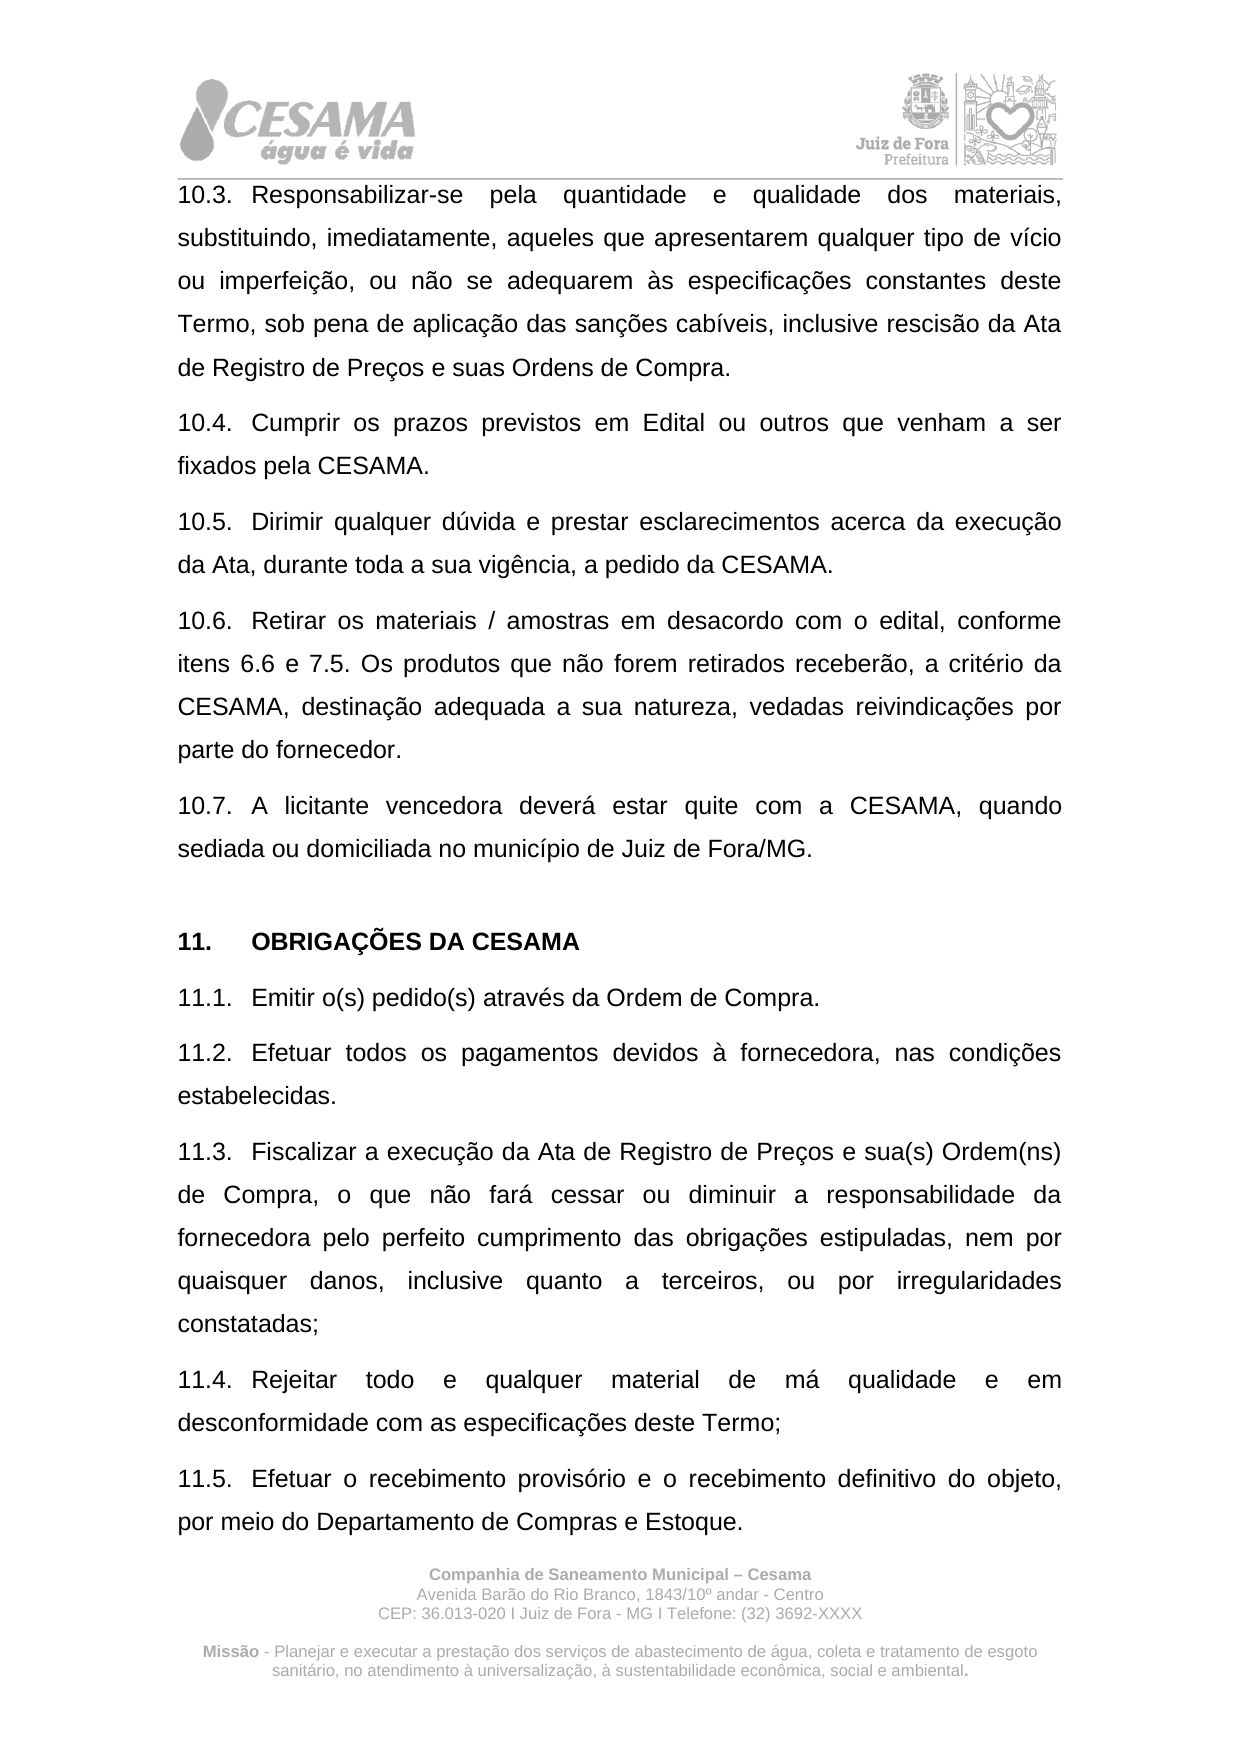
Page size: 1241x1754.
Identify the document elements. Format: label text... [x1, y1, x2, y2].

list Emitir o(s) pedido(s) através da Ordem de Compra. [177, 982, 1063, 1011]
picture [177, 73, 1064, 180]
list Cumprir os prazos previstos em Edital ou outros que venham a ser fixados pela CESAMA. [177, 408, 1063, 480]
list Rejeitar todo e qualquer material de má qualidade e em desconformidade com as especificações deste Termo; [177, 1365, 1063, 1437]
list A licitante vencedora deverá estar quite com a CESAMA, quando sediada ou domiciliada no município de Juiz de Fora/MG. [177, 791, 1063, 862]
list Dirimir qualquer dúvida e prestar esclarecimentos acerca da execução da Ata, durante toda a sua vigência, a pedido da CESAMA. [177, 507, 1063, 579]
list Fiscalizar a execução da Ata de Registro de Preços e sua(s) Ordem(ns) de Compra, o que não fará cessar ou diminuir a responsabilidade da fornecedora pelo perfeito cumprimento das obrigações estipuladas, nem por quaisquer danos, inclusive quanto a terceiros, ou por irregularidades constatadas; [177, 1137, 1063, 1338]
list Efetuar o recebimento provisório e o recebimento definitivo do objeto, por meio do Departamento de Compras e Estoque. [177, 1464, 1063, 1536]
list OBRIGAÇÕES DA CESAMA [177, 927, 1063, 956]
list Responsabilizar-se pela quantidade e qualidade dos materiais, substituindo, imediatamente, aqueles que apresentarem qualquer tipo de vício ou imperfeição, ou não se adequarem às especificações constantes deste Termo, sob pena de aplicação das sanções cabíveis, inclusive rescisão da Ata de Registro de Preços e suas Ordens de Compra. [177, 180, 1063, 381]
list Efetuar todos os pagamentos devidos à fornecedora, nas condições estabelecidas. [177, 1038, 1063, 1110]
list Retirar os materiais / amostras em desacordo com o edital, conforme itens 6.6 e 7.5. Os produtos que não forem retirados receberão, a critério da CESAMA, destinação adequada a sua natureza, vedadas reivindicações por parte do fornecedor. [177, 606, 1063, 764]
